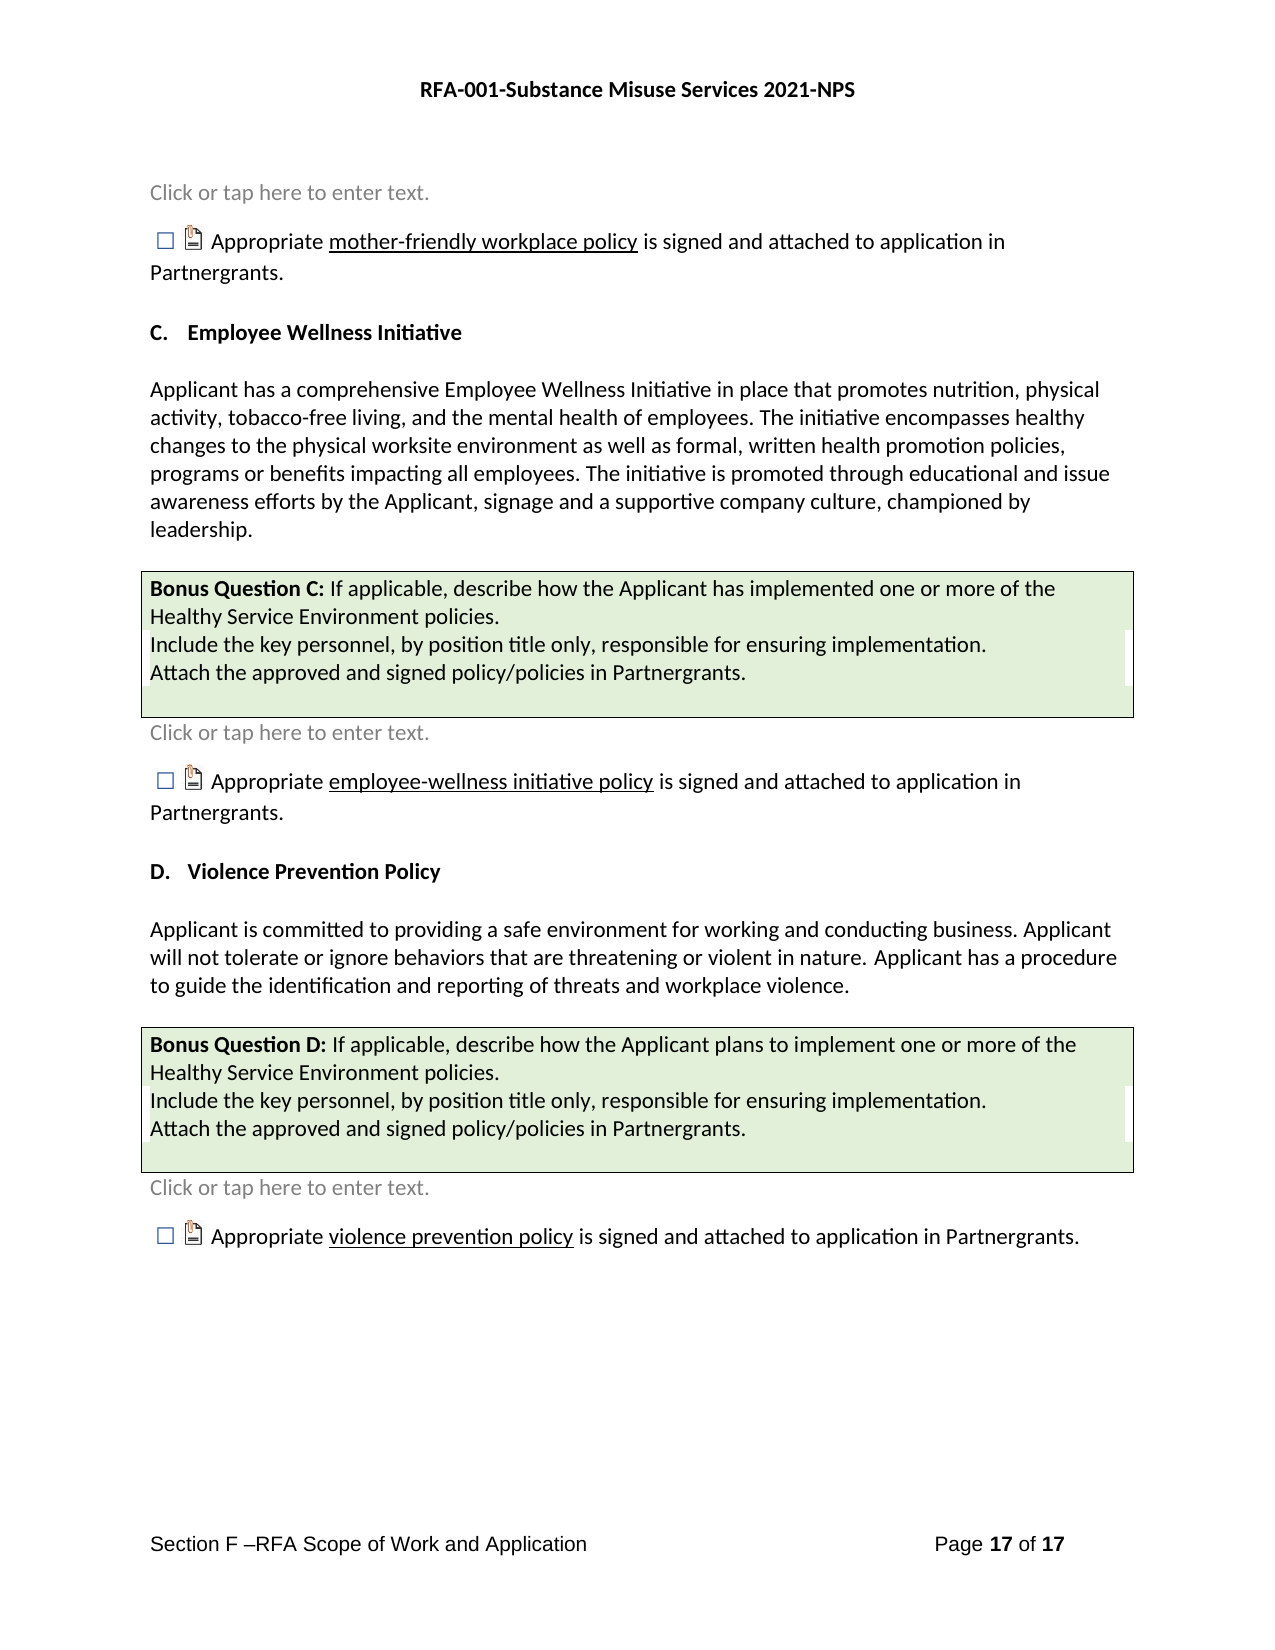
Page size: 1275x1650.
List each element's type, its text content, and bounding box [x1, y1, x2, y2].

text Attach the approved and signed policy/policies in Partnergrants. [150, 658, 1125, 683]
picture [181, 764, 206, 790]
text Appropriate mother-friendly workplace policy is signed and attached to application in Partnergrants. [150, 225, 1125, 287]
text Attach the approved and signed policy/policies in Partnergrants. [150, 1114, 1125, 1139]
text Appropriate employee-wellness initiative policy is signed and attached to application in Partnergrants. [150, 764, 1125, 826]
text Bonus Question D: If applicable, describe how the Applicant plans to implement one or more of the Healthy Service Environment policies. [142, 1028, 1133, 1086]
list Employee Wellness Initiative [150, 318, 1125, 346]
text Bonus Question C: If applicable, describe how the Applicant has implemented one or more of the Healthy Service Environment policies. [142, 572, 1133, 630]
text Include the key personnel, by position title only, responsible for ensuring implementation. [150, 630, 1125, 658]
text Appropriate violence prevention policy is signed and attached to application in Partnergrants. [150, 1220, 1125, 1251]
text Include the key personnel, by position title only, responsible for ensuring implementation. [150, 1086, 1125, 1114]
text Applicant has a comprehensive Employee Wellness Initiative in place that promotes nutrition, physical activity, tobacco-free living, and the mental health of employees. The initiative encompasses healthy changes to the physical worksite environment as well as formal, written health promotion policies, programs or benefits impacting all employees. The initiative is promoted through educational and issue awareness efforts by the Applicant, signage and a supportive company culture, championed by leadership. [150, 375, 1125, 543]
text Applicant is committed to providing a safe environment for working and conducting business. Applicant will not tolerate or ignore behaviors that are threatening or violent in nature. Applicant has a procedure to guide the identification and reporting of threats and workplace violence. [150, 915, 1125, 999]
picture [181, 225, 206, 250]
picture [181, 1220, 206, 1245]
list Violence Prevention Policy [150, 857, 1125, 886]
